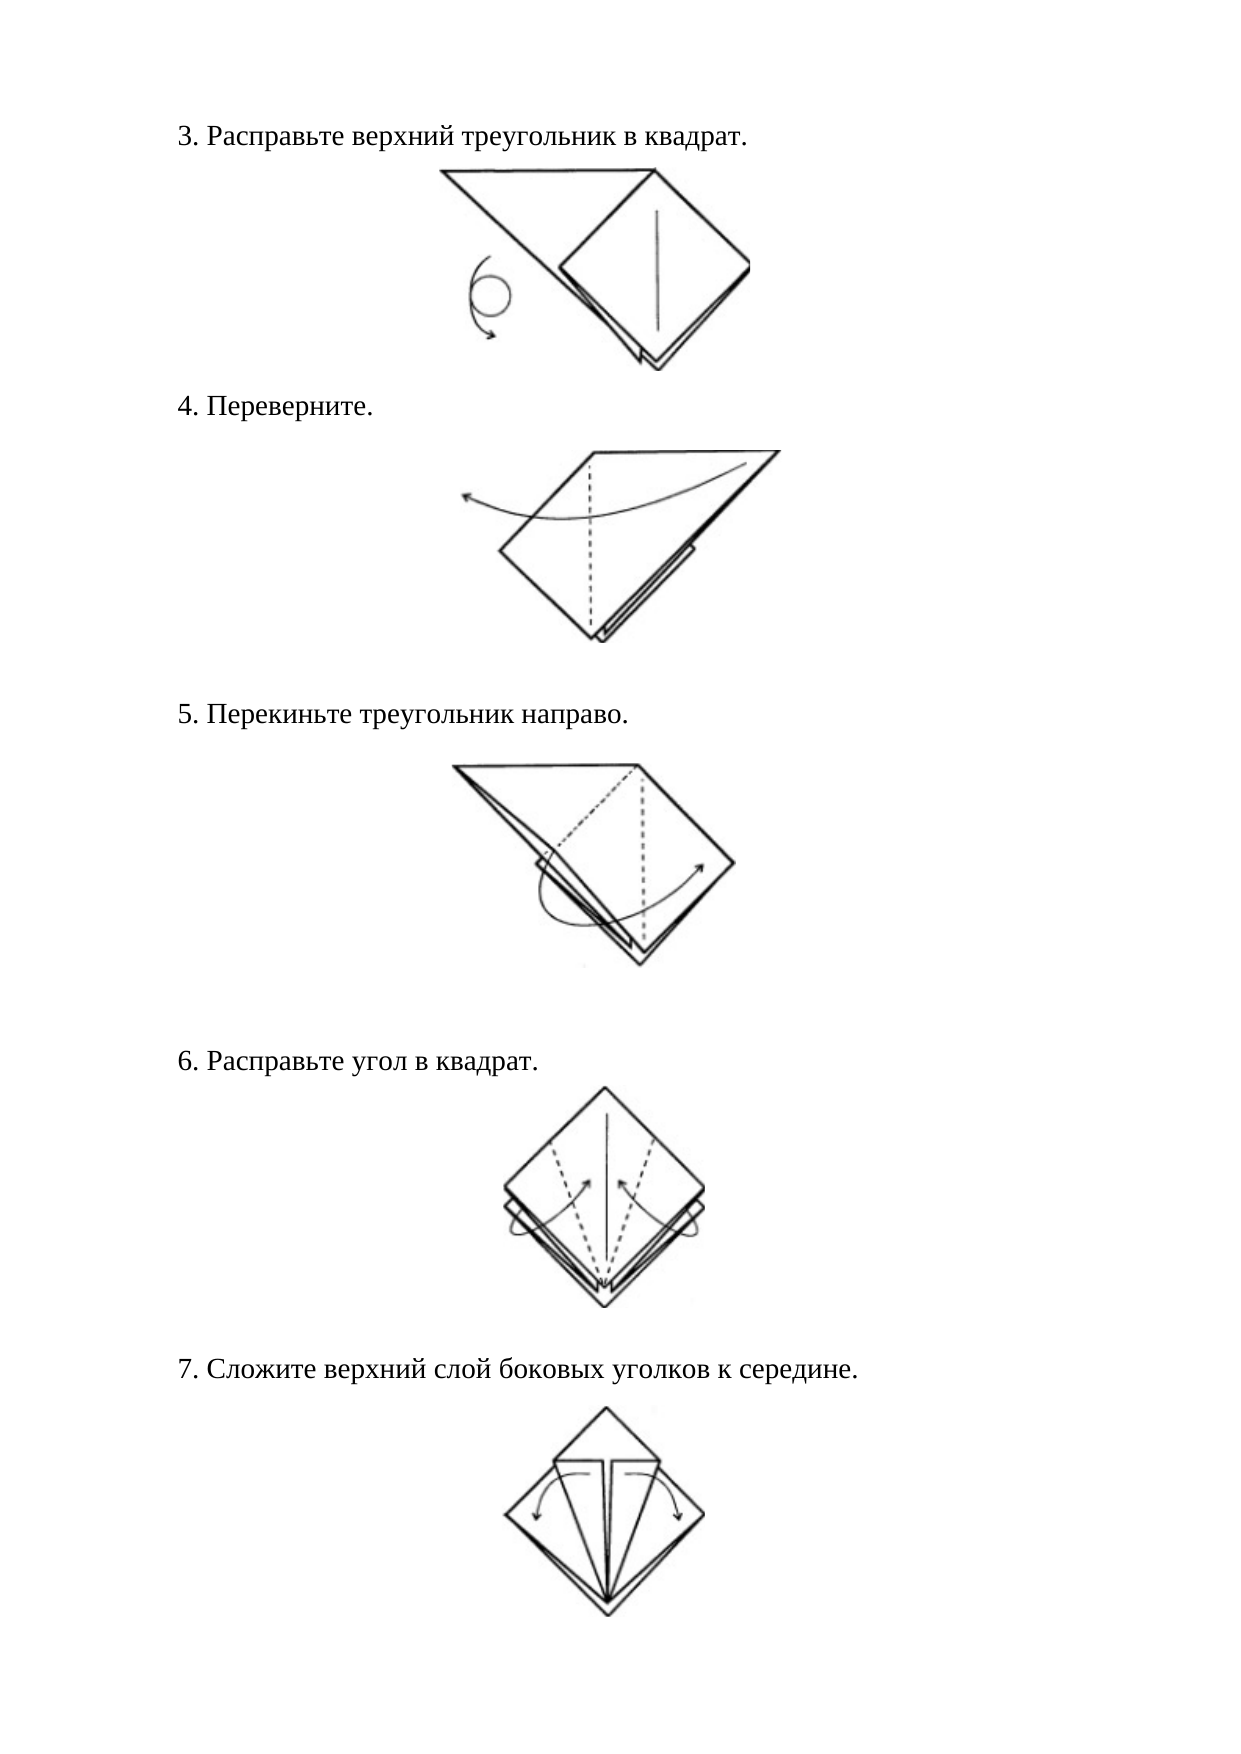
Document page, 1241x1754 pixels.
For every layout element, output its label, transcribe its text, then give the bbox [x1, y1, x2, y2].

picture [503, 1085, 705, 1308]
text 5. Перекиньте треугольник направо. [177, 696, 1152, 730]
text 4. Переверните. [177, 388, 1152, 421]
picture [439, 167, 750, 371]
picture [501, 1405, 705, 1617]
text 6. Расправьте угол в квадрат. [177, 1043, 1152, 1077]
text 3. Расправьте верхний треугольник в квадрат. [177, 118, 1152, 152]
picture [459, 450, 782, 643]
text 7. Сложите верхний слой боковых уголков к середине. [177, 1351, 1152, 1385]
picture [451, 762, 736, 968]
